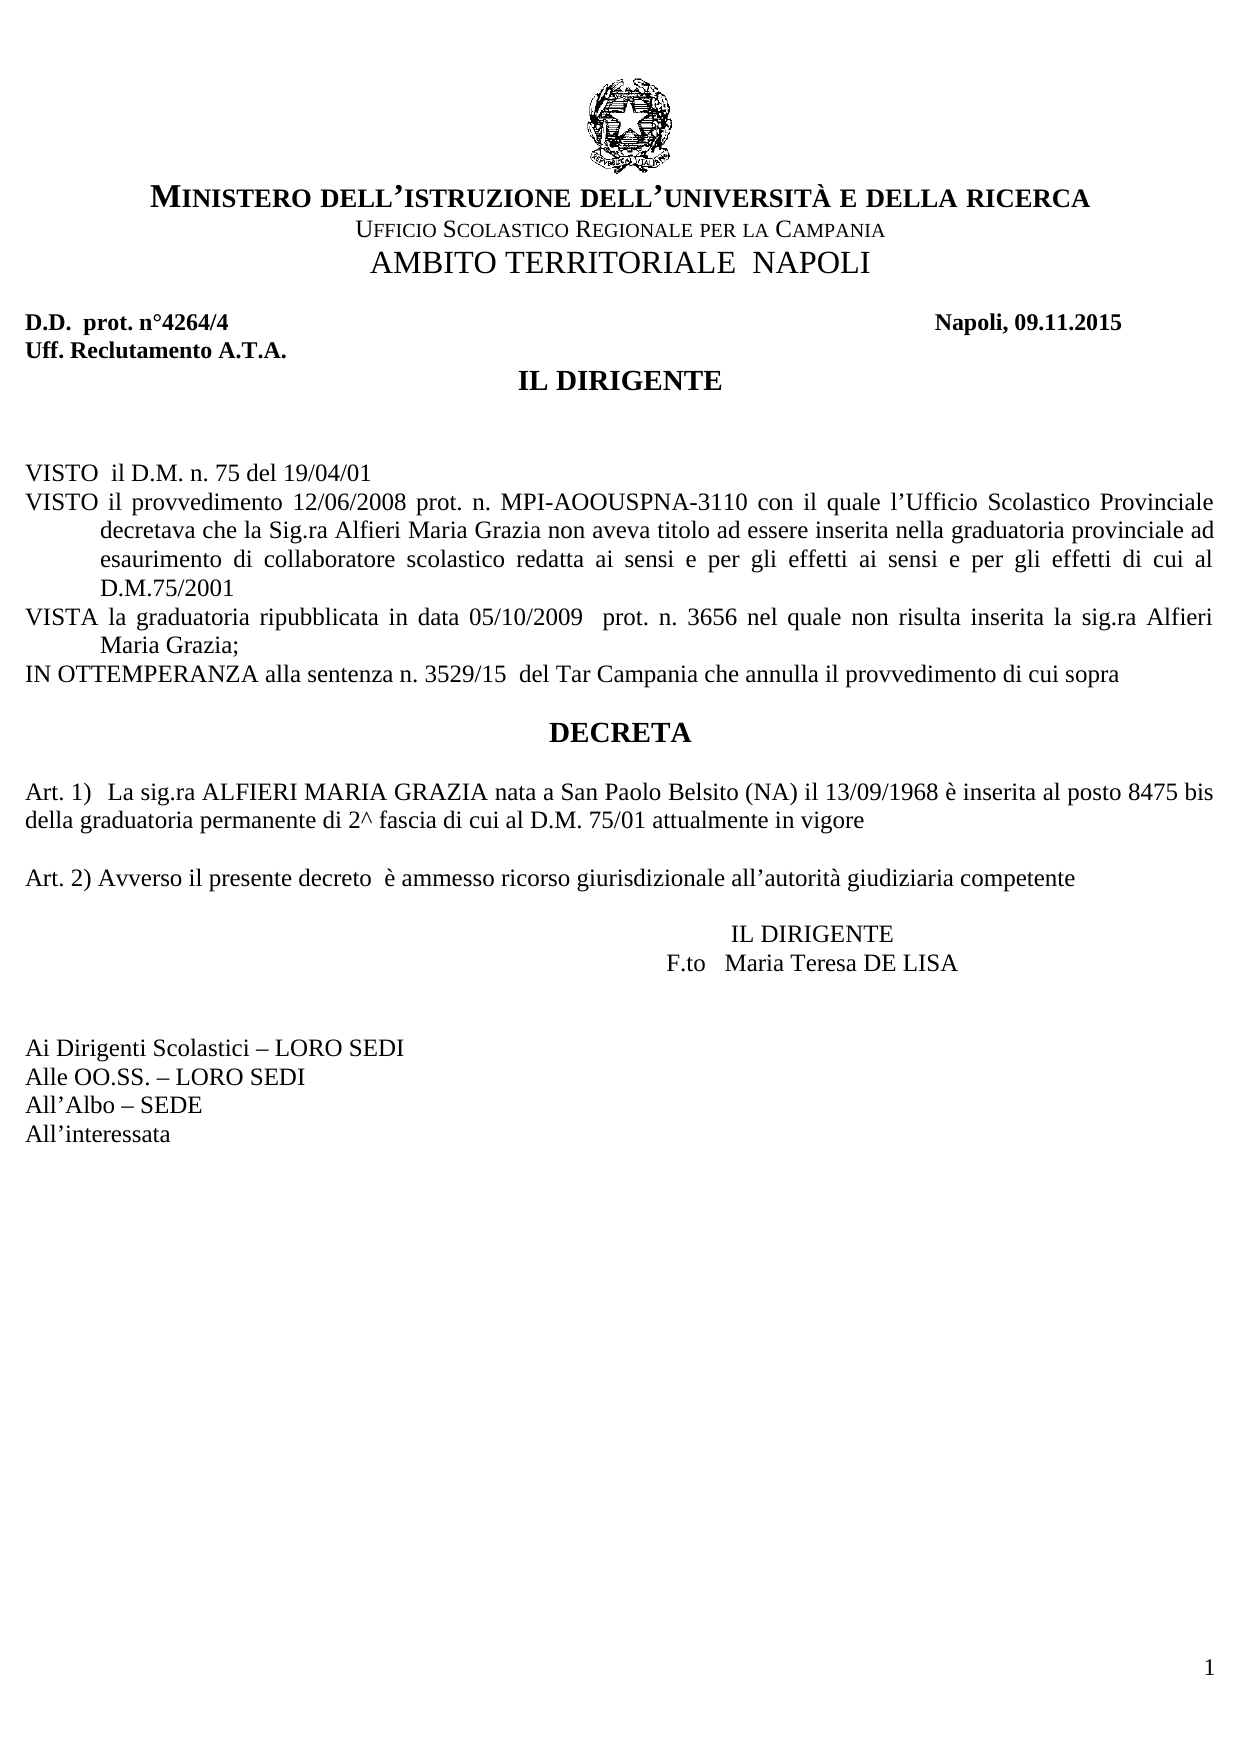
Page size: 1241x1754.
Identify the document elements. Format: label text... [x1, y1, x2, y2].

text Uff. Reclutamento A.T.A. [25, 336, 1215, 363]
text Alle OO.SS. – LORO SEDI [25, 1062, 1215, 1091]
text Art. 2) Avverso il presente decreto è ammesso ricorso giurisdizionale all’autorità giudiziaria competente [25, 863, 1215, 892]
text Art. 1) La sig.ra ALFIERI MARIA GRAZIA nata a San Paolo Belsito (NA) il 13/09/1968 è inserita al posto 8475 bis della graduatoria permanente di 2^ fascia di cui al D.M. 75/01 attualmente in vigore [25, 777, 1215, 834]
text Ministero dell’istruzione dell’università e della ricerca [25, 176, 1215, 214]
text VISTO il D.M. n. 75 del 19/04/01 [25, 458, 1215, 487]
text All’Albo – SEDE [25, 1091, 1215, 1119]
text Ai Dirigenti Scolastici – LORO SEDI [25, 1033, 1215, 1062]
text All’interessata [25, 1119, 1215, 1148]
text IL DIRIGENTE [25, 363, 1215, 397]
text IL DIRIGENTE [25, 919, 1215, 948]
text IN OTTEMPERANZA alla sentenza n. 3529/15 del Tar Campania che annulla il provvedimento di cui sopra [25, 659, 1215, 688]
text D.D. prot. n°4264/4 Napoli, 09.11.2015 [25, 308, 1215, 336]
text VISTA la graduatoria ripubblicata in data 05/10/2009 prot. n. 3656 nel quale non risulta inserita la sig.ra Alfieri Maria Grazia; [25, 602, 1215, 659]
text Ufficio Scolastico Regionale per la Campania [25, 214, 1215, 243]
text AMBITO TERRITORIALE NAPOLI [25, 243, 1215, 280]
text F.to Maria Teresa DE LISA [25, 948, 1215, 977]
text DECRETA [25, 716, 1215, 749]
text VISTO il provvedimento 12/06/2008 prot. n. MPI-AOOUSPNA-3110 con il quale l’Ufficio Scolastico Provinciale decretava che la Sig.ra Alfieri Maria Grazia non aveva titolo ad essere inserita nella graduatoria provinciale ad esaurimento di collaboratore scolastico redatta ai sensi e per gli effetti ai sensi e per gli effetti di cui al D.M.75/2001 [25, 487, 1215, 602]
picture [583, 75, 679, 177]
